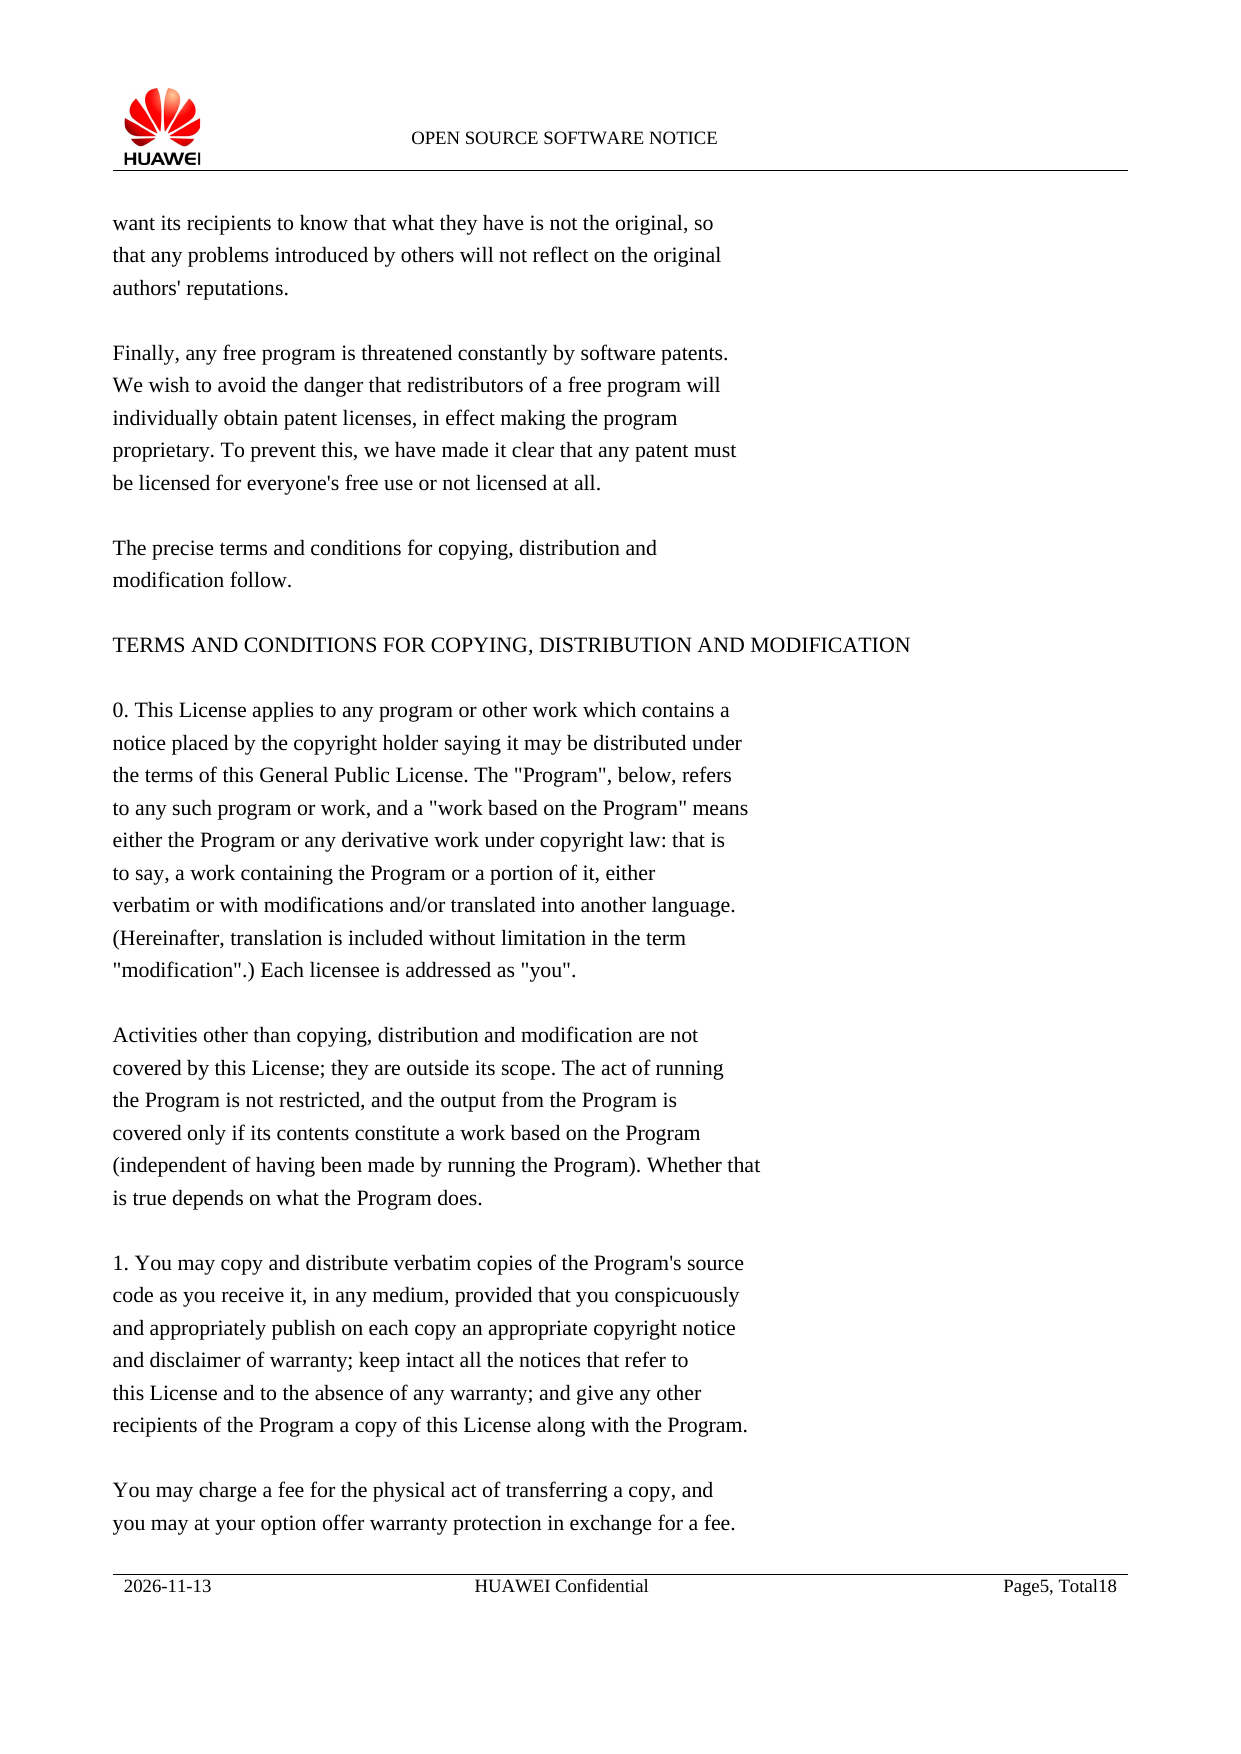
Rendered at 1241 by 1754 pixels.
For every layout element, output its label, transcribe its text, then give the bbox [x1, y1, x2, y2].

picture [124, 88, 201, 165]
